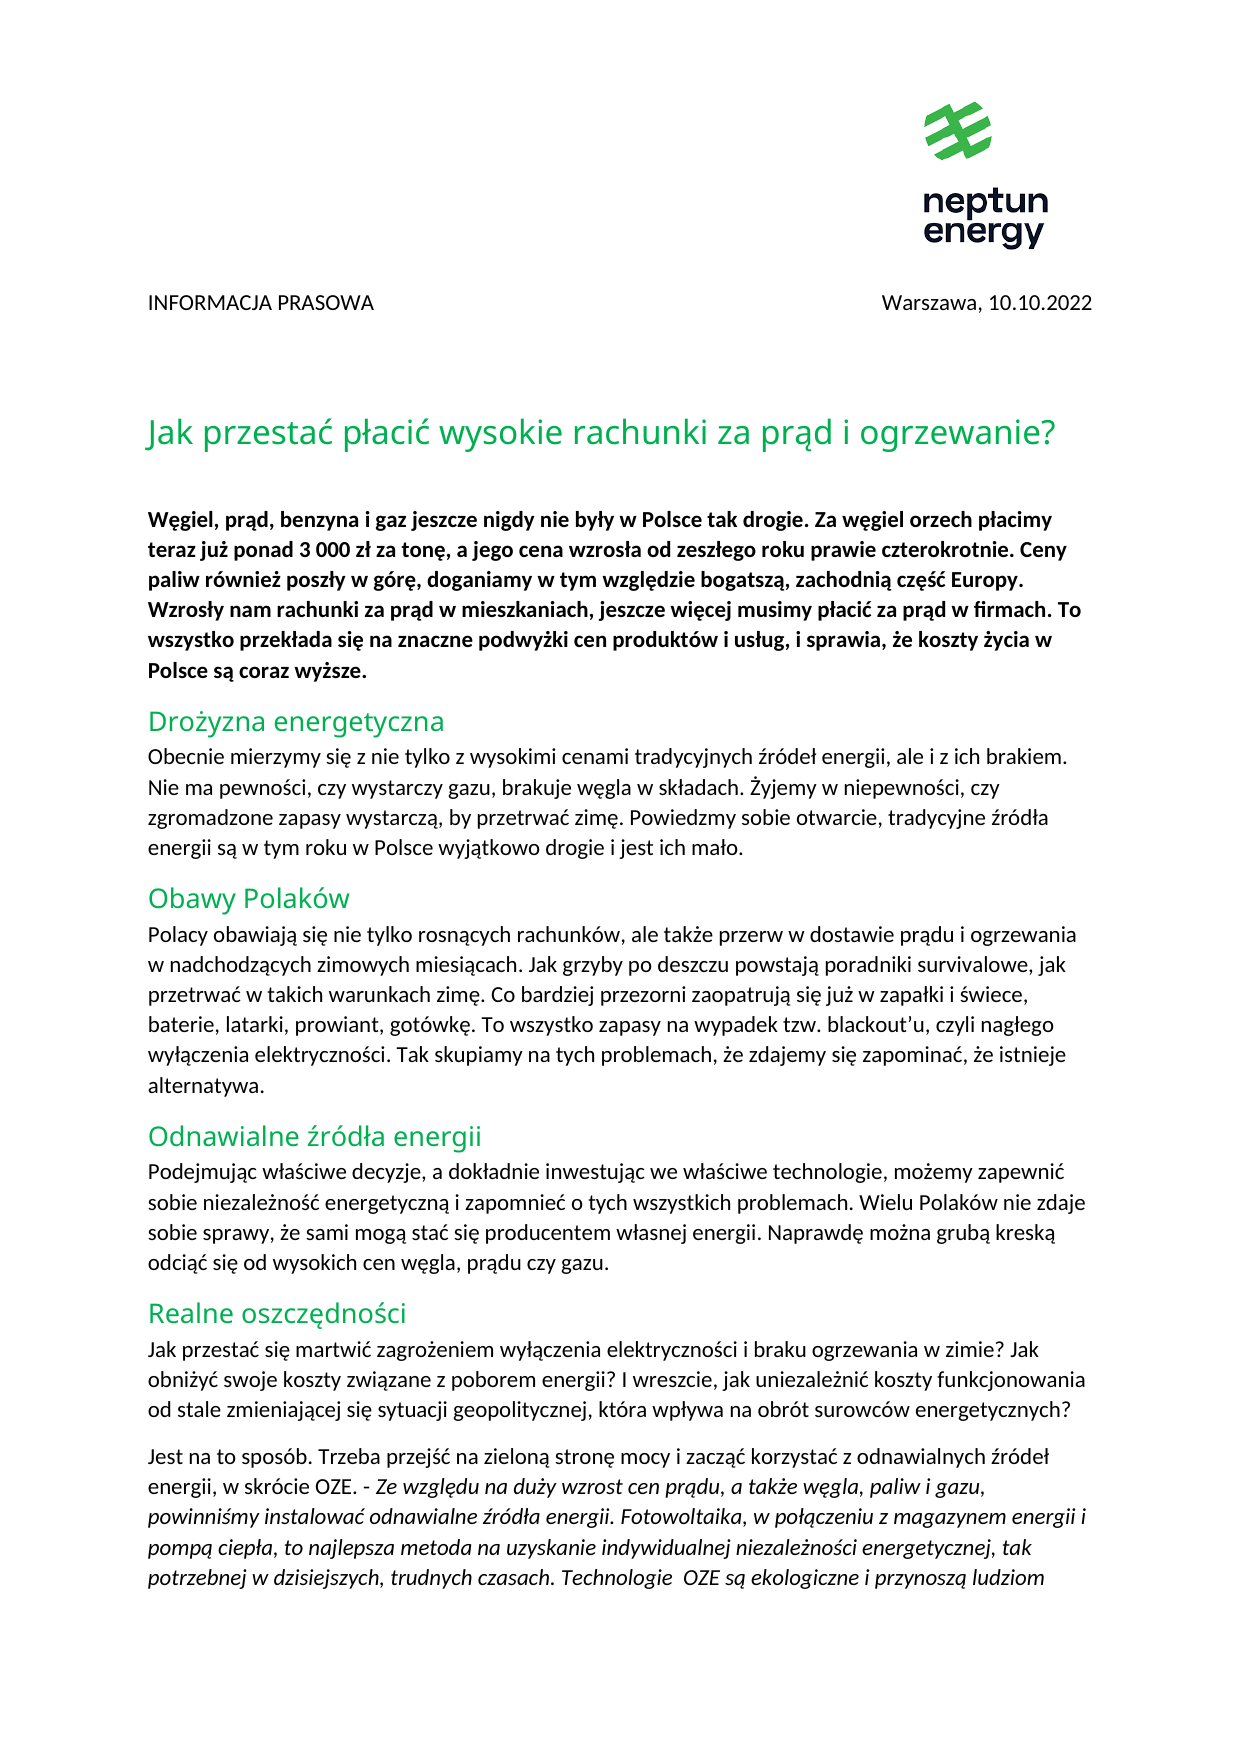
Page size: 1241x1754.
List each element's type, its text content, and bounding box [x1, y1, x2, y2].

text Polacy obawiają się nie tylko rosnących rachunków, ale także przerw w dostawie prądu i ogrzewania w nadchodzących zimowych miesiącach. Jak grzyby po deszczu powstają poradniki survivalowe, jak przetrwać w takich warunkach zimę. Co bardziej przezorni zaopatrują się już w zapałki i świece, baterie, latarki, prowiant, gotówkę. To wszystko zapasy na wypadek tzw. blackout’u, czyli nagłego wyłączenia elektryczności. Tak skupiamy na tych problemach, że zdajemy się zapominać, że istnieje alternatywa. [148, 920, 1092, 1099]
subtitle Odnawialne źródła energii [148, 1118, 1092, 1154]
text Podejmując właściwe decyzje, a dokładnie inwestując we właściwe technologie, możemy zapewnić sobie niezależność energetyczną i zapomnieć o tych wszystkich problemach. Wielu Polaków nie zdaje sobie sprawy, że sami mogą stać się producentem własnej energii. Naprawdę można grubą kreską odciąć się od wysokich cen węgla, prądu czy gazu. [148, 1157, 1092, 1276]
subtitle Realne oszczędności [148, 1295, 1092, 1332]
text Obecnie mierzymy się z nie tylko z wysokimi cenami tradycyjnych źródeł energii, ale i z ich brakiem. Nie ma pewności, czy wystarczy gazu, brakuje węgla w składach. Żyjemy w niepewności, czy zgromadzone zapasy wystarczą, by przetrwać zimę. Powiedzmy sobie otwarcie, tradycyjne źródła energii są w tym roku w Polsce wyjątkowo drogie i jest ich mało. [148, 742, 1092, 861]
picture [878, 73, 1093, 288]
text Węgiel, prąd, benzyna i gaz jeszcze nigdy nie były w Polsce tak drogie. Za węgiel orzech płacimy teraz już ponad 3 000 zł za tonę, a jego cena wzrosła od zeszłego roku prawie czterokrotnie. Ceny paliw również poszły w górę, doganiamy w tym względzie bogatszą, zachodnią część Europy. Wzrosły nam rachunki za prąd w mieszkaniach, jeszcze więcej musimy płacić za prąd w firmach. To wszystko przekłada się na znaczne podwyżki cen produktów i usług, i sprawia, że koszty życia w Polsce są coraz wyższe. [148, 505, 1092, 684]
subtitle Drożyzna energetyczna [148, 703, 1092, 739]
text Jak przestać się martwić zagrożeniem wyłączenia elektryczności i braku ogrzewania w zimie? Jak obniżyć swoje koszty związane z poborem energii? I wreszcie, jak uniezależnić koszty funkcjonowania od stale zmieniającej się sytuacji geopolitycznej, która wpływa na obrót surowców energetycznych? [148, 1335, 1092, 1423]
subtitle Obawy Polaków [148, 880, 1092, 917]
subtitle Jak przestać płacić wysokie rachunki za prąd i ogrzewanie? [148, 409, 1092, 454]
